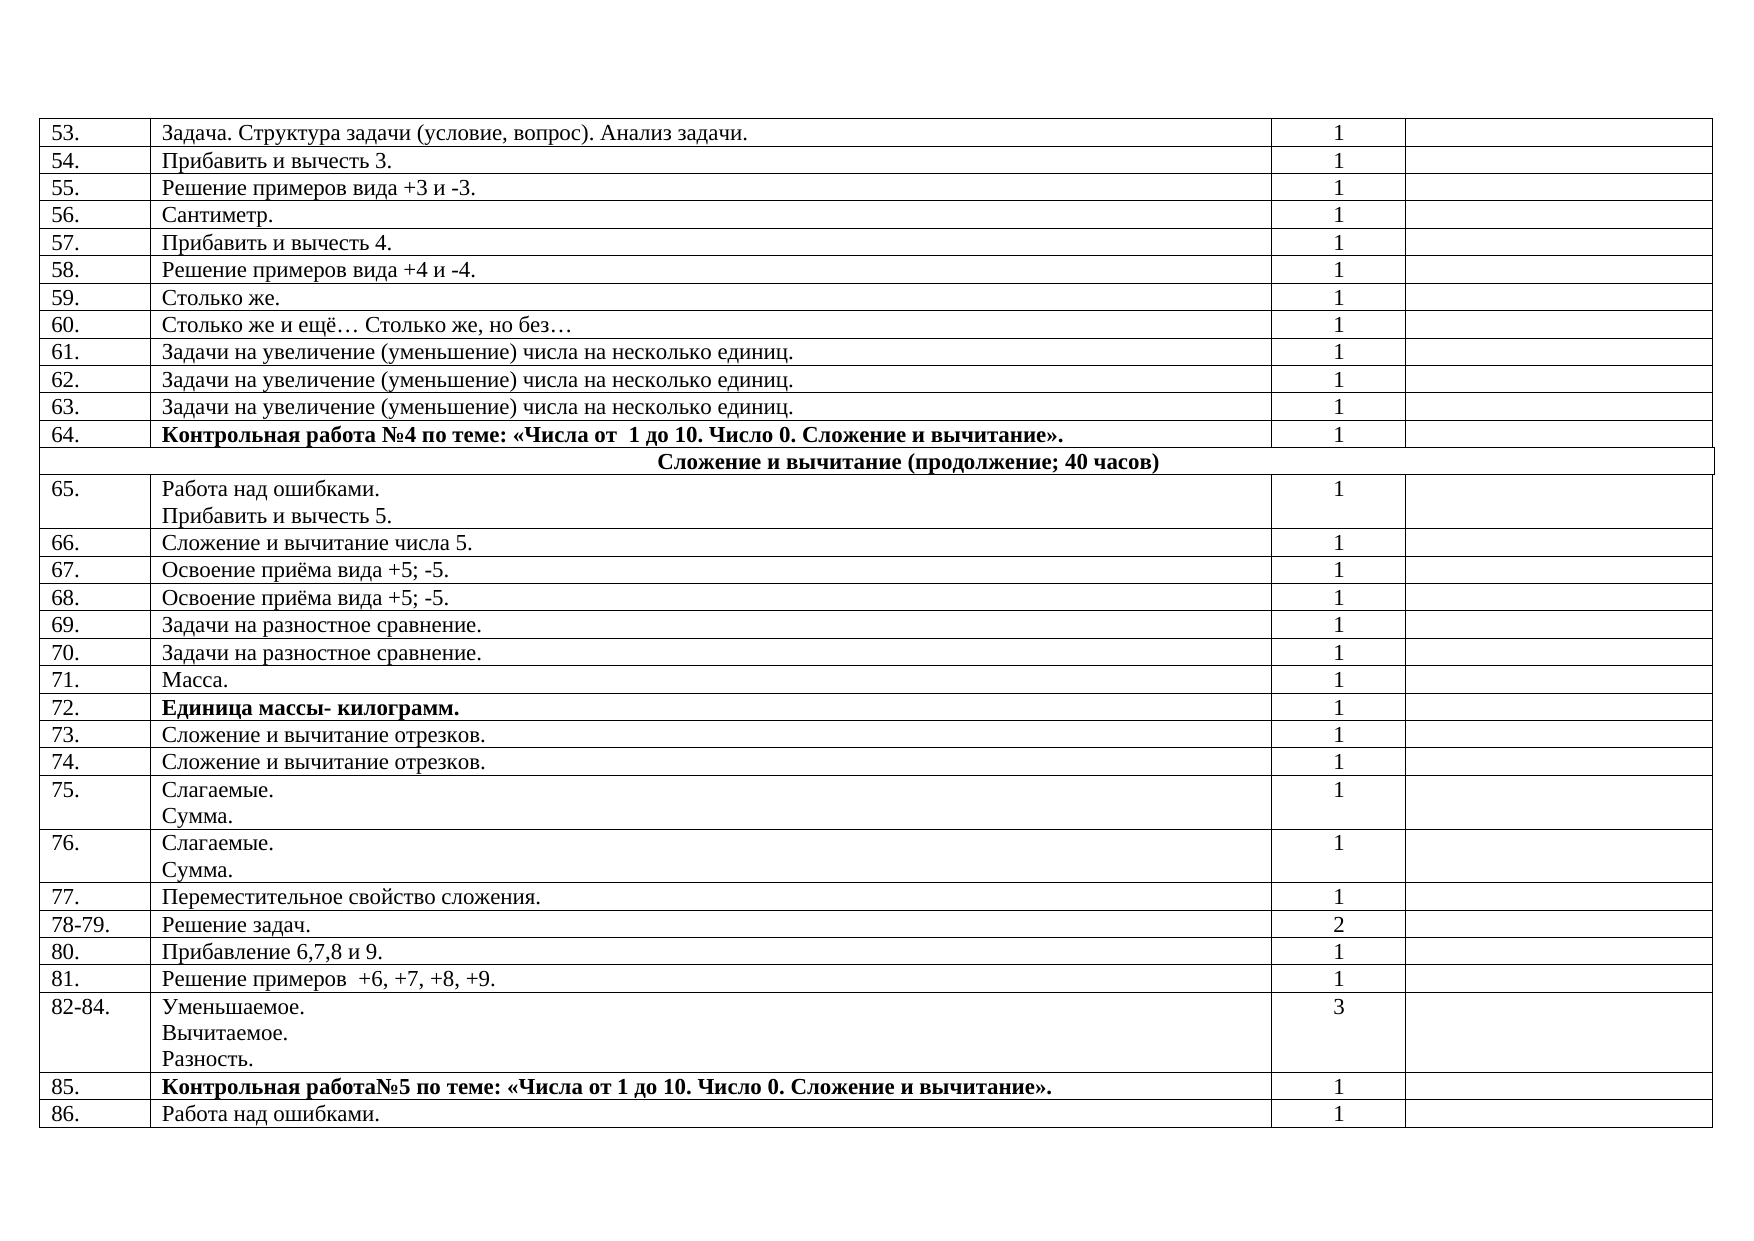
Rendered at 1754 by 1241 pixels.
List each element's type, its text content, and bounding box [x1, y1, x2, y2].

table_cell 1 [1272, 639, 1405, 665]
table_cell 1 [1272, 475, 1405, 528]
table_cell [1406, 421, 1712, 447]
table_cell [1406, 311, 1712, 337]
table_cell 81. [40, 965, 150, 992]
table_cell 1 [1272, 965, 1405, 992]
table_cell Работа над ошибками. Прибавить и вычесть 5. [151, 475, 1271, 528]
table_cell Единица массы- килограмм. [151, 694, 1271, 720]
table_cell [1406, 1073, 1712, 1099]
table_cell Решение примеров +6, +7, +8, +9. [151, 965, 1271, 992]
table_cell [1406, 911, 1712, 937]
table_cell 1 [1272, 366, 1405, 392]
table_cell Освоение приёма вида +5; -5. [151, 557, 1271, 583]
table_cell 1 [1272, 393, 1405, 419]
table_cell 53. [40, 119, 150, 146]
table_cell 2 [1272, 911, 1405, 937]
table_cell [1406, 584, 1712, 610]
table_cell Задачи на увеличение (уменьшение) числа на несколько единиц. [151, 393, 1271, 419]
table_cell [1406, 475, 1712, 528]
table_cell 1 [1272, 421, 1405, 447]
table_cell Сложение и вычитание отрезков. [151, 748, 1271, 775]
table_cell [1406, 557, 1712, 583]
table_cell 1 [1272, 201, 1405, 228]
table_cell 1 [1272, 830, 1405, 882]
table_cell 77. [40, 883, 150, 909]
table_cell 1 [1272, 776, 1405, 828]
table_cell Контрольная работа №4 по теме: «Числа от 1 до 10. Число 0. Сложение и вычитание». [151, 421, 1271, 447]
table_cell 64. [40, 421, 150, 447]
table_cell 74. [40, 748, 150, 775]
table_cell 78-79. [40, 911, 150, 937]
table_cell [151, 1100, 1271, 1127]
table_cell [1406, 965, 1712, 992]
table_cell 63. [40, 393, 150, 419]
table_cell 1 [1272, 694, 1405, 720]
table_cell [1406, 201, 1712, 228]
table_cell Слагаемые. Сумма. [151, 776, 1271, 828]
table_cell 1 [1272, 584, 1405, 610]
table_cell 80. [40, 938, 150, 964]
table_cell Сантиметр. [151, 201, 1271, 228]
table_cell 59. [40, 284, 150, 310]
table_cell Задача. Структура задачи (условие, вопрос). Анализ задачи. [151, 119, 1271, 146]
table_cell [1406, 393, 1712, 419]
table_cell 1 [1272, 883, 1405, 909]
table_cell 85. [40, 1073, 150, 1099]
table_cell 1 [1272, 311, 1405, 337]
table_cell 1 [1272, 666, 1405, 692]
table_cell 65. [40, 475, 150, 528]
table_cell 57. [40, 229, 150, 255]
table_cell Прибавить и вычесть 4. [151, 229, 1271, 255]
table_cell 3 [1272, 993, 1405, 1072]
table_cell [1406, 529, 1712, 556]
table_cell 69. [40, 611, 150, 638]
table_cell 58. [40, 256, 150, 283]
table_cell 1 [1272, 748, 1405, 775]
table_cell 75. [40, 776, 150, 828]
table_cell Слагаемые. Сумма. [151, 830, 1271, 882]
table_cell [1406, 366, 1712, 392]
table_cell [1406, 883, 1712, 909]
table_cell [1406, 147, 1712, 173]
table_cell Уменьшаемое. Вычитаемое. Разность. [151, 993, 1271, 1072]
table_cell Решение задач. [151, 911, 1271, 937]
table_cell [1406, 284, 1712, 310]
table_cell [1406, 776, 1712, 828]
table_cell [1406, 339, 1712, 365]
table_cell 1 [1272, 1073, 1405, 1099]
table_cell [1406, 1100, 1712, 1127]
table_cell Прибавить и вычесть 3. [151, 147, 1271, 173]
table_cell Решение примеров вида +3 и -3. [151, 174, 1271, 200]
table_cell Сложение и вычитание отрезков. [151, 721, 1271, 747]
table_cell [1406, 611, 1712, 638]
table_cell Задачи на разностное сравнение. [151, 639, 1271, 665]
table_cell 82-84. [40, 993, 150, 1072]
table_cell 1 [1272, 557, 1405, 583]
table_cell Задачи на разностное сравнение. [151, 611, 1271, 638]
table_cell [1406, 938, 1712, 964]
table_cell 1 [1272, 339, 1405, 365]
table_cell 76. [40, 830, 150, 882]
table_cell Прибавление 6,7,8 и 9. [151, 938, 1271, 964]
table_cell 60. [40, 311, 150, 337]
table_cell 1 [1272, 284, 1405, 310]
table_cell 71. [40, 666, 150, 692]
table_cell Сложение и вычитание числа 5. [151, 529, 1271, 556]
table_cell 1 [1272, 256, 1405, 283]
table_cell [1406, 119, 1712, 146]
table_cell 67. [40, 557, 150, 583]
table_cell 1 [1272, 938, 1405, 964]
table_cell [1406, 721, 1712, 747]
table_cell 1 [1272, 174, 1405, 200]
table_cell 62. [40, 366, 150, 392]
table_cell [1406, 993, 1712, 1072]
table_cell Контрольная работа№5 по теме: «Числа от 1 до 10. Число 0. Сложение и вычитание». [151, 1073, 1271, 1099]
table_cell 1 [1272, 1100, 1405, 1127]
table_cell 66. [40, 529, 150, 556]
table_cell Переместительное свойство сложения. [151, 883, 1271, 909]
table_cell [1406, 639, 1712, 665]
table_cell 73. [40, 721, 150, 747]
table_cell Задачи на увеличение (уменьшение) числа на несколько единиц. [151, 366, 1271, 392]
table_cell 55. [40, 174, 150, 200]
table_cell Масса. [151, 666, 1271, 692]
table_cell [1406, 830, 1712, 882]
table_cell [1406, 229, 1712, 255]
table_cell 72. [40, 694, 150, 720]
table_cell 61. [40, 339, 150, 365]
table_cell 70. [40, 639, 150, 665]
table_cell [1406, 694, 1712, 720]
table_cell 1 [1272, 721, 1405, 747]
table_cell 1 [1272, 611, 1405, 638]
table_cell Задачи на увеличение (уменьшение) числа на несколько единиц. [151, 339, 1271, 365]
table_cell Решение примеров вида +4 и -4. [151, 256, 1271, 283]
table_cell [1406, 256, 1712, 283]
table_cell 1 [1272, 529, 1405, 556]
table_cell Столько же и ещё… Столько же, но без… [151, 311, 1271, 337]
table_cell Освоение приёма вида +5; -5. [151, 584, 1271, 610]
table_cell 1 [1272, 147, 1405, 173]
table_cell [1406, 748, 1712, 775]
table_cell 1 [1272, 119, 1405, 146]
table_cell 54. [40, 147, 150, 173]
table_cell 68. [40, 584, 150, 610]
table_cell 86. [40, 1100, 150, 1127]
table_cell [1406, 174, 1712, 200]
table_cell Сложение и вычитание (продолжение; 40 часов) [40, 448, 1714, 474]
table_cell [1406, 666, 1712, 692]
table_cell Столько же. [151, 284, 1271, 310]
table_cell 56. [40, 201, 150, 228]
table_cell 1 [1272, 229, 1405, 255]
